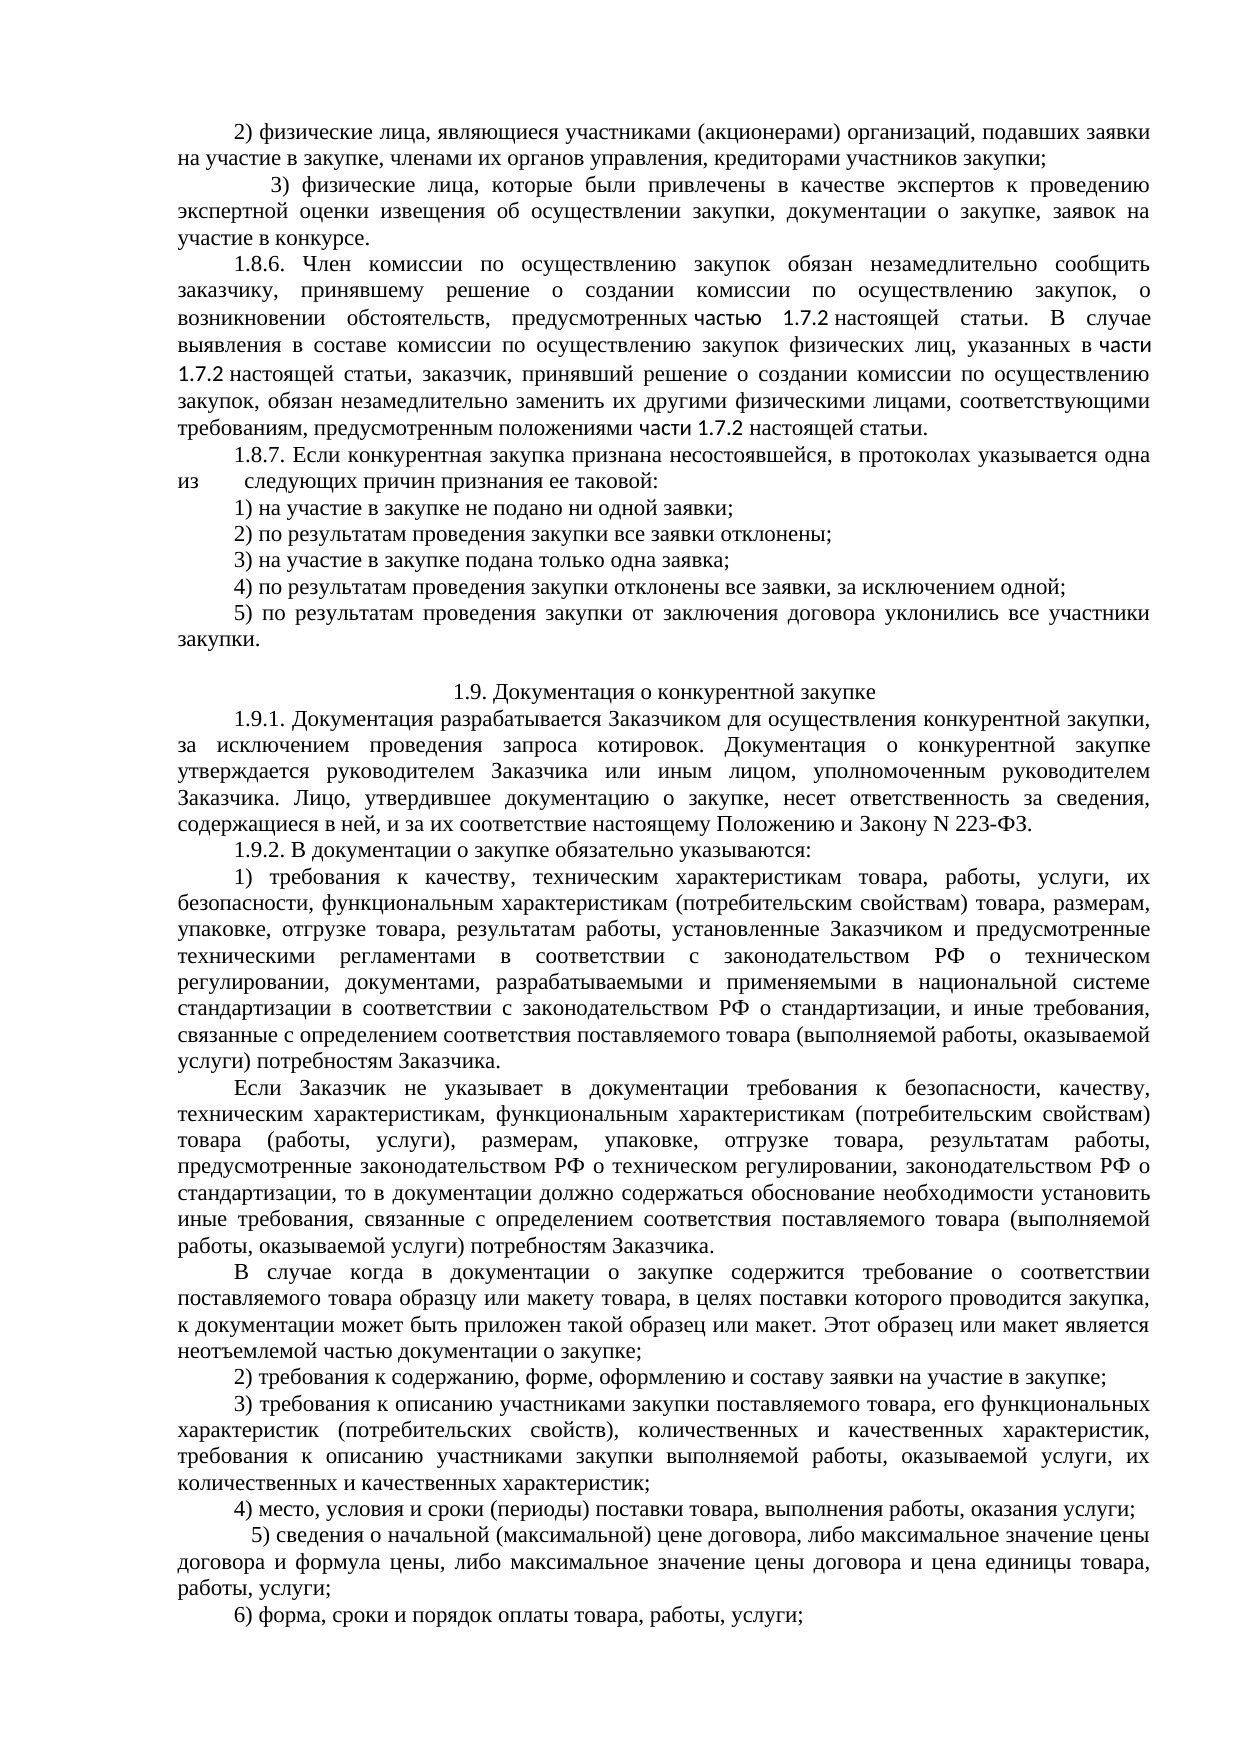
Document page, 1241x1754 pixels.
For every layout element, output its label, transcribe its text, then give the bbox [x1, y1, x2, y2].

text 3) физические лица, которые были привлечены в качестве экспертов к проведению экспертной оценки извещения об осуществлении закупки, документации о закупке, заявок на участие в конкурсе. [177, 171, 1152, 250]
text 1.9.1. Документация разрабатывается Заказчиком для осуществления конкурентной закупки, за исключением проведения запроса котировок. Документация о конкурентной закупке утверждается руководителем Заказчика или иным лицом, уполномоченным руководителем Заказчика. Лицо, утвердившее документацию о закупке, несет ответственность за сведения, содержащиеся в ней, и за их соответствие настоящему Положению и Закону N 223-ФЗ. [177, 704, 1152, 836]
text 4) место, условия и сроки (периоды) поставки товара, выполнения работы, оказания услуги; [177, 1495, 1152, 1522]
text 2) требования к содержанию, форме, оформлению и составу заявки на участие в закупке; [177, 1363, 1152, 1390]
text 1.9. Документация о конкурентной закупке [177, 678, 1152, 704]
text 1.8.6. Член комиссии по осуществлению закупок обязан незамедлительно сообщить заказчику, принявшему решение о создании комиссии по осуществлению закупок, о возникновении обстоятельств, предусмотренных частью 1.7.2 настоящей статьи. В случае выявления в составе комиссии по осуществлению закупок физических лиц, указанных в части 1.7.2 настоящей статьи, заказчик, принявший решение о создании комиссии по осуществлению закупок, обязан незамедлительно заменить их другими физическими лицами, соответствующими требованиям, предусмотренным положениями части 1.7.2 настоящей статьи. [177, 250, 1152, 441]
text 5) сведения о начальной (максимальной) цене договора, либо максимальное значение цены договора и формула цены, либо максимальное значение цены договора и цена единицы товара, работы, услуги; [177, 1522, 1152, 1601]
text 2) физические лица, являющиеся участниками (акционерами) организаций, подавших заявки на участие в закупке, членами их органов управления, кредиторами участников закупки; [177, 118, 1152, 171]
text 1.8.7. Если конкурентная закупка признана несостоявшейся, в протоколах указывается одна из следующих причин признания ее таковой: [177, 441, 1152, 494]
text В случае когда в документации о закупке содержится требование о соответствии поставляемого товара образцу или макету товара, в целях поставки которого проводится закупка, к документации может быть приложен такой образец или макет. Этот образец или макет является неотъемлемой частью документации о закупке; [177, 1258, 1152, 1363]
text 1) требования к качеству, техническим характеристикам товара, работы, услуги, их безопасности, функциональным характеристикам (потребительским свойствам) товара, размерам, упаковке, отгрузке товара, результатам работы, установленные Заказчиком и предусмотренные техническими регламентами в соответствии с законодательством РФ о техническом регулировании, документами, разрабатываемыми и применяемыми в национальной системе стандартизации в соответствии с законодательством РФ о стандартизации, и иные требования, связанные с определением соответствия поставляемого товара (выполняемой работы, оказываемой услуги) потребностям Заказчика. [177, 863, 1152, 1073]
text 1.9.2. В документации о закупке обязательно указываются: [177, 836, 1152, 863]
text 1) на участие в закупке не подано ни одной заявки; [177, 494, 1152, 520]
text 6) форма, сроки и порядок оплаты товара, работы, услуги; [177, 1601, 1152, 1627]
text Если Заказчик не указывает в документации требования к безопасности, качеству, техническим характеристикам, функциональным характеристикам (потребительским свойствам) товара (работы, услуги), размерам, упаковке, отгрузке товара, результатам работы, предусмотренные законодательством РФ о техническом регулировании, законодательством РФ о стандартизации, то в документации должно содержаться обоснование необходимости установить иные требования, связанные с определением соответствия поставляемого товара (выполняемой работы, оказываемой услуги) потребностям Заказчика. [177, 1073, 1152, 1258]
text 2) по результатам проведения закупки все заявки отклонены; [177, 520, 1152, 546]
text 3) на участие в закупке подана только одна заявка; [177, 546, 1152, 573]
text 3) требования к описанию участниками закупки поставляемого товара, его функциональных характеристик (потребительских свойств), количественных и качественных характеристик, требования к описанию участниками закупки выполняемой работы, оказываемой услуги, их количественных и качественных характеристик; [177, 1390, 1152, 1495]
text 5) по результатам проведения закупки от заключения договора уклонились все участники закупки. [177, 599, 1152, 652]
text 4) по результатам проведения закупки отклонены все заявки, за исключением одной; [177, 573, 1152, 599]
